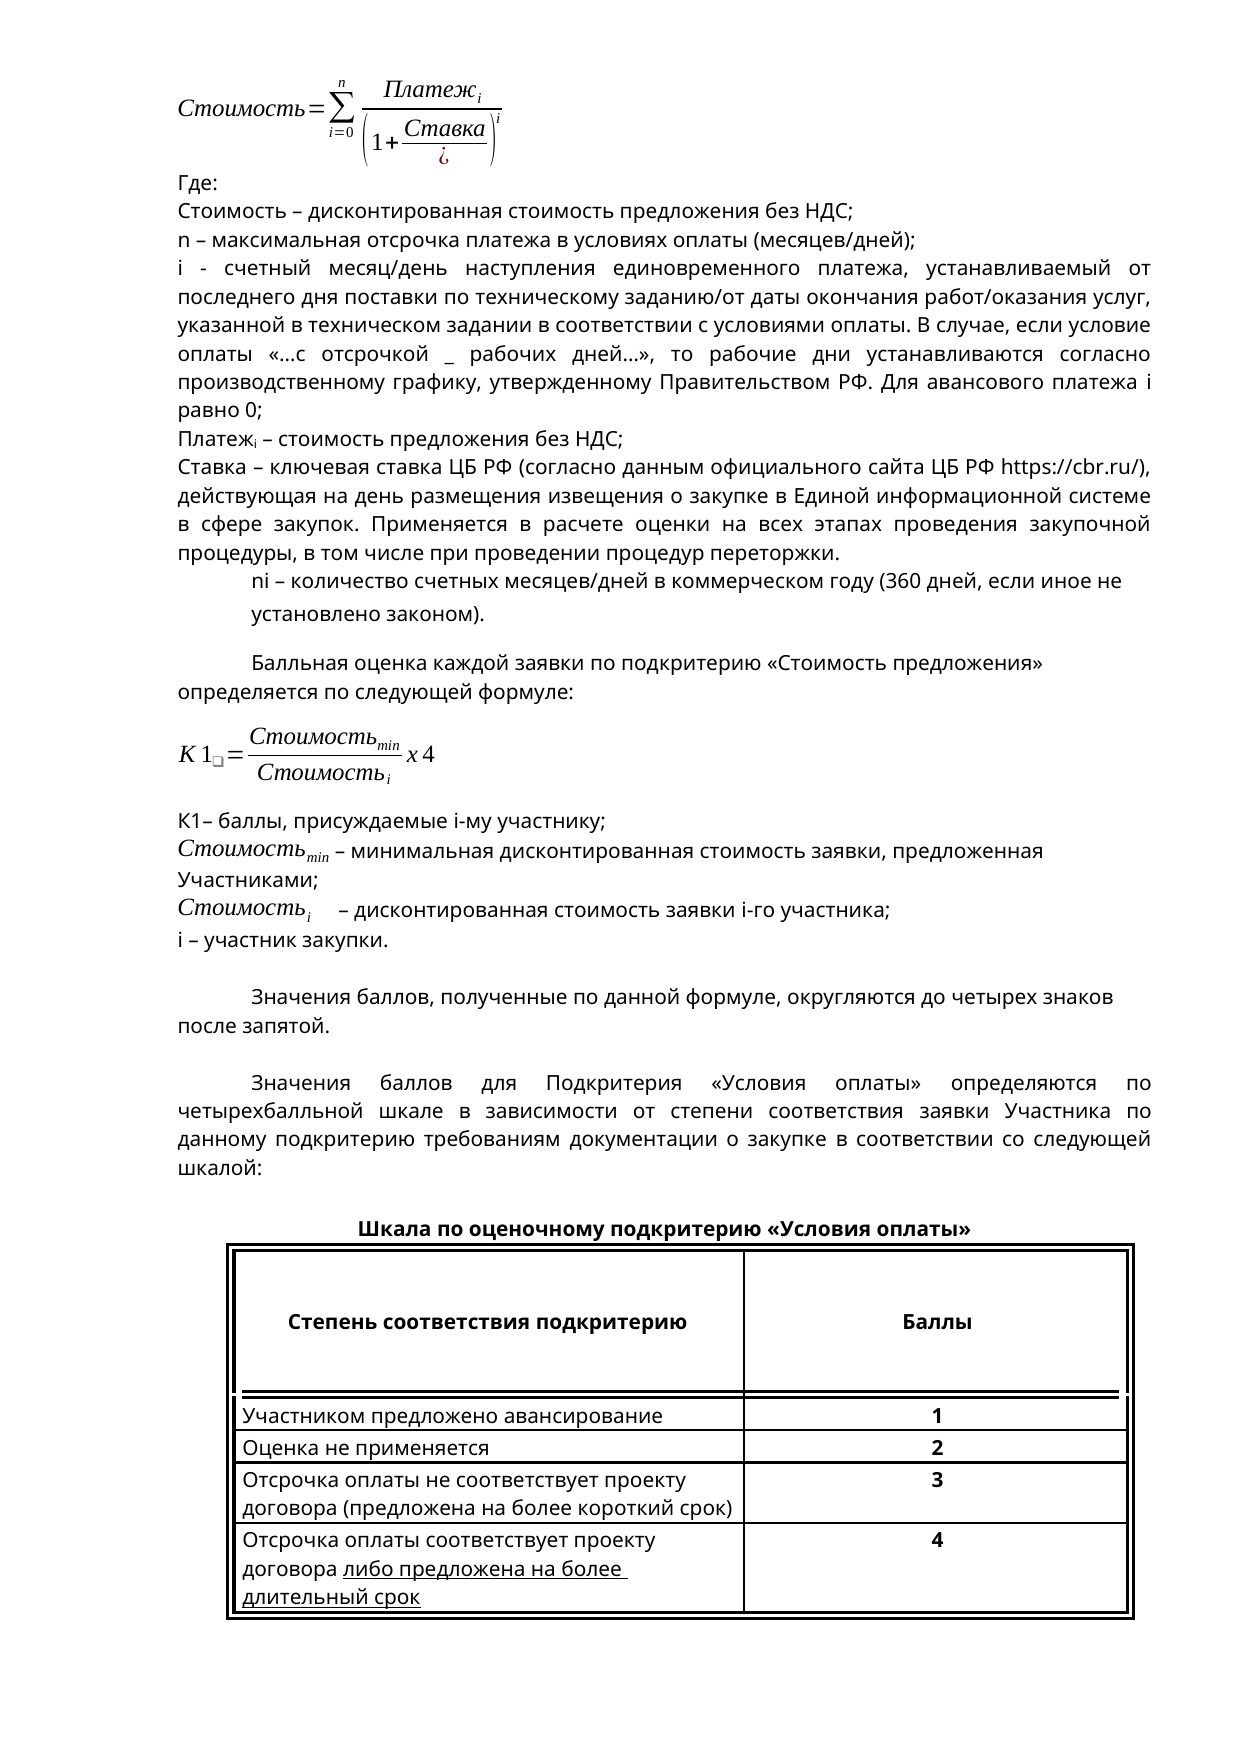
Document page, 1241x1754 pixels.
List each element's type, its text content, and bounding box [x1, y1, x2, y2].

table_header Баллы [744, 1246, 1130, 1390]
table_cell 2 [745, 1431, 1126, 1461]
text Шкала по оценочному подкритерию «Условия оплаты» [177, 1214, 1152, 1242]
text i – участник закупки. [177, 925, 1152, 954]
table_cell 1 [745, 1390, 1130, 1429]
text Стоимость – дисконтированная стоимость предложения без НДС; [177, 196, 1152, 225]
text Где: [177, 168, 1152, 196]
text – минимальная дисконтированная стоимость заявки, предложенная Участниками; [177, 834, 1152, 894]
table_cell Отсрочка оплаты не соответствует проекту договора (предложена на более короткий срок) [236, 1464, 743, 1522]
text n – максимальная отсрочка платежа в условиях оплаты (месяцев/дней); [177, 225, 1152, 253]
text ni – количество счетных месяцев/дней в коммерческом году (360 дней, если иное не установлено законом). [251, 566, 1152, 627]
table_cell 3 [745, 1464, 1126, 1522]
text Значения баллов для Подкритерия «Условия оплаты» определяются по четырехбалльной шкале в зависимости от степени соответствия заявки Участника по данному подкритерию требованиям документации о закупке в соответствии со следующей шкалой: [177, 1068, 1152, 1181]
table_cell Оценка не применяется [236, 1431, 743, 1461]
text Балльная оценка каждой заявки по подкритерию «Стоимость предложения» определяется по следующей формуле: [177, 648, 1152, 705]
text Значения баллов, полученные по данной формуле, округляются до четырех знаков после запятой. [177, 982, 1152, 1039]
text К1– баллы, присуждаемые i-му участнику; [177, 806, 1152, 834]
text Ставка – ключевая ставка ЦБ РФ (согласно данным официального сайта ЦБ РФ https://cbr.ru/), действующая на день размещения извещения о закупке в Единой информационной системе в сфере закупок. Применяется в расчете оценки на всех этапах проведения закупочной процедуры, в том числе при проведении процедур переторжки. [177, 452, 1152, 566]
table_header Степень соответствия подкритерию [231, 1246, 744, 1390]
text – дисконтированная стоимость заявки i-го участника; [177, 894, 1152, 925]
text Платежi – стоимость предложения без НДС; [177, 424, 1152, 452]
table_cell 4 [745, 1524, 1126, 1611]
table_cell Участником предложено авансирование [231, 1390, 743, 1429]
text i - счетный месяц/день наступления единовременного платежа, устанавливаемый от последнего дня поставки по техническому заданию/от даты окончания работ/оказания услуг, указанной в техническом задании в соответствии с условиями оплаты. В случае, если условие оплаты «…с отсрочкой _ рабочих дней…», то рабочие дни устанавливаются согласно производственному графику, утвержденному Правительством РФ. Для авансового платежа i равно 0; [177, 253, 1152, 424]
table_cell Отсрочка оплаты соответствует проекту договора либо предложена на более длительный срок [236, 1524, 743, 1611]
